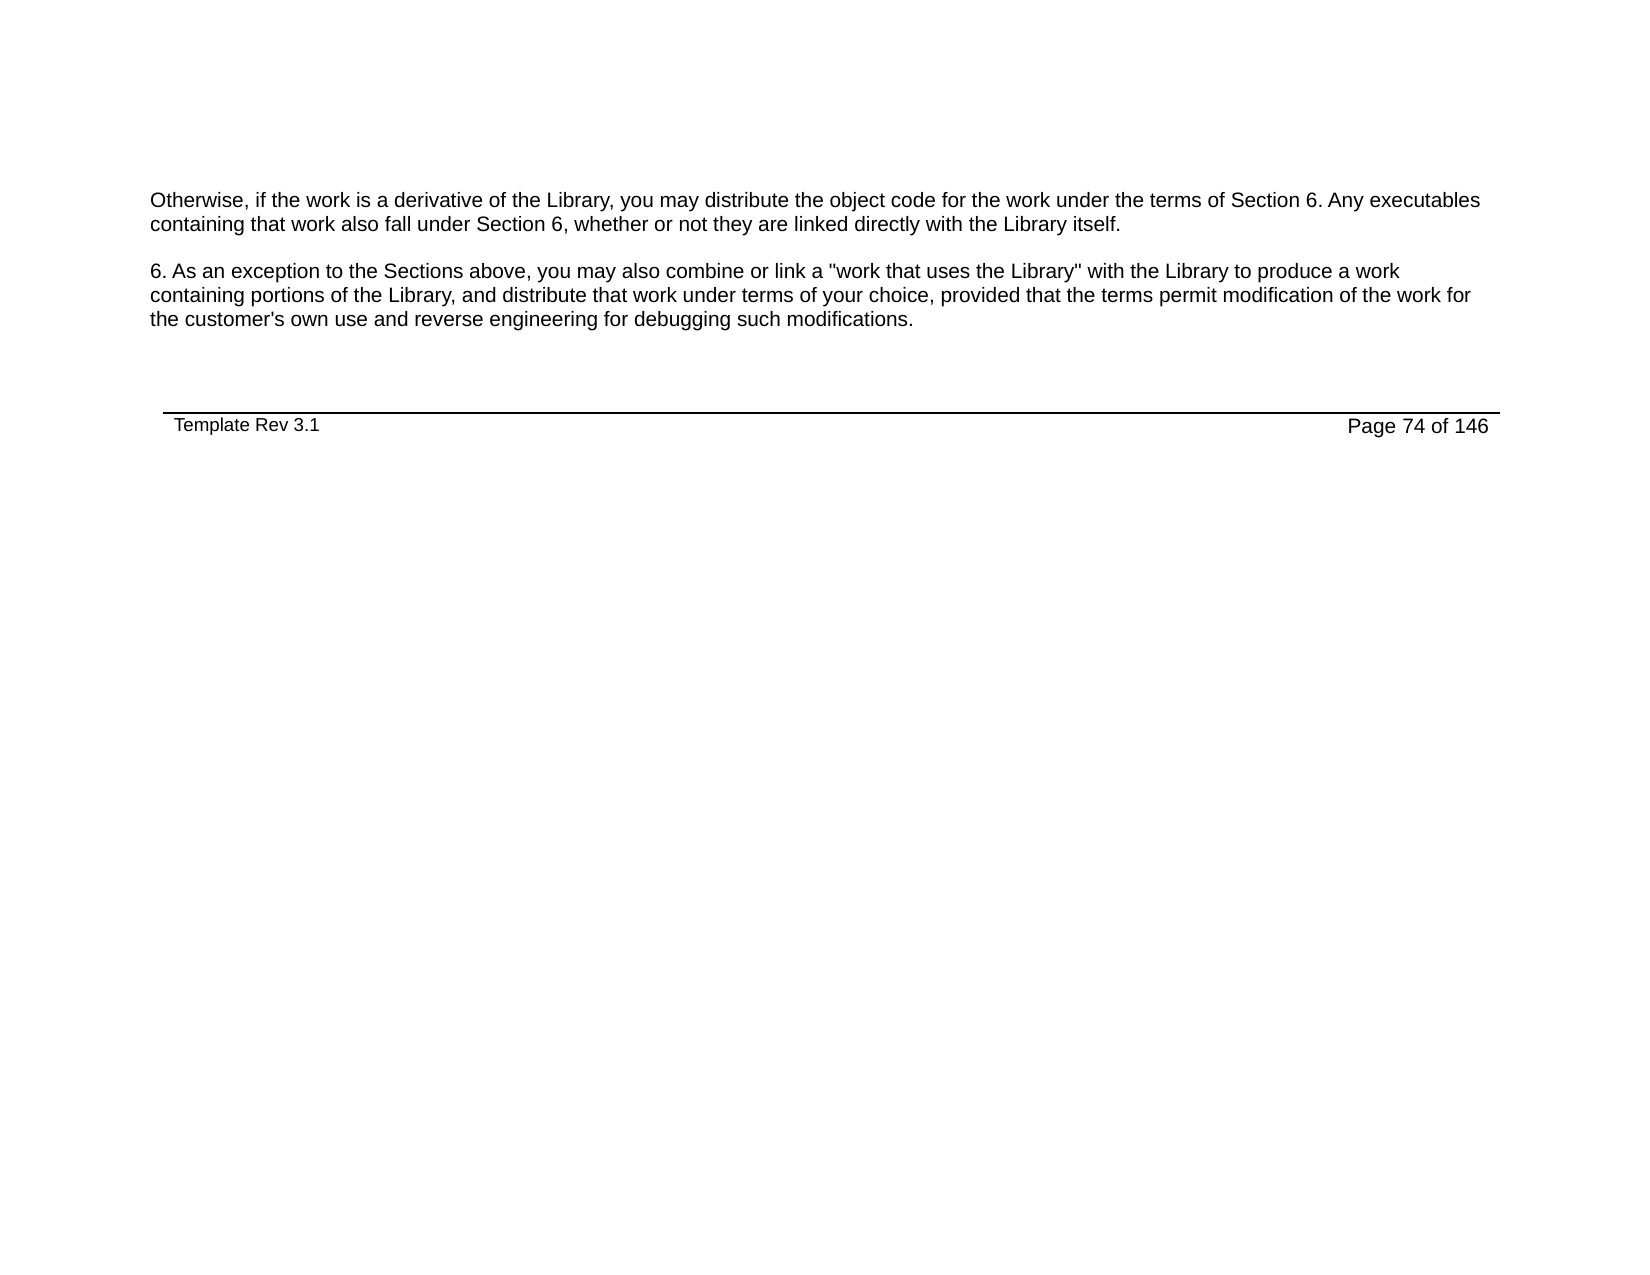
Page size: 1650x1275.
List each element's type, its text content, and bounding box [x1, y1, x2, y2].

text Otherwise, if the work is a derivative of the Library, you may distribute the object code for the work under the terms of Section 6. Any executables containing that work also fall under Section 6, whether or not they are linked directly with the Library itself. [150, 187, 1500, 235]
text 6. As an exception to the Sections above, you may also combine or link a "work that uses the Library" with the Library to produce a work containing portions of the Library, and distribute that work under terms of your choice, provided that the terms permit modification of the work for the customer's own use and reverse engineering for debugging such modifications. [150, 259, 1500, 331]
